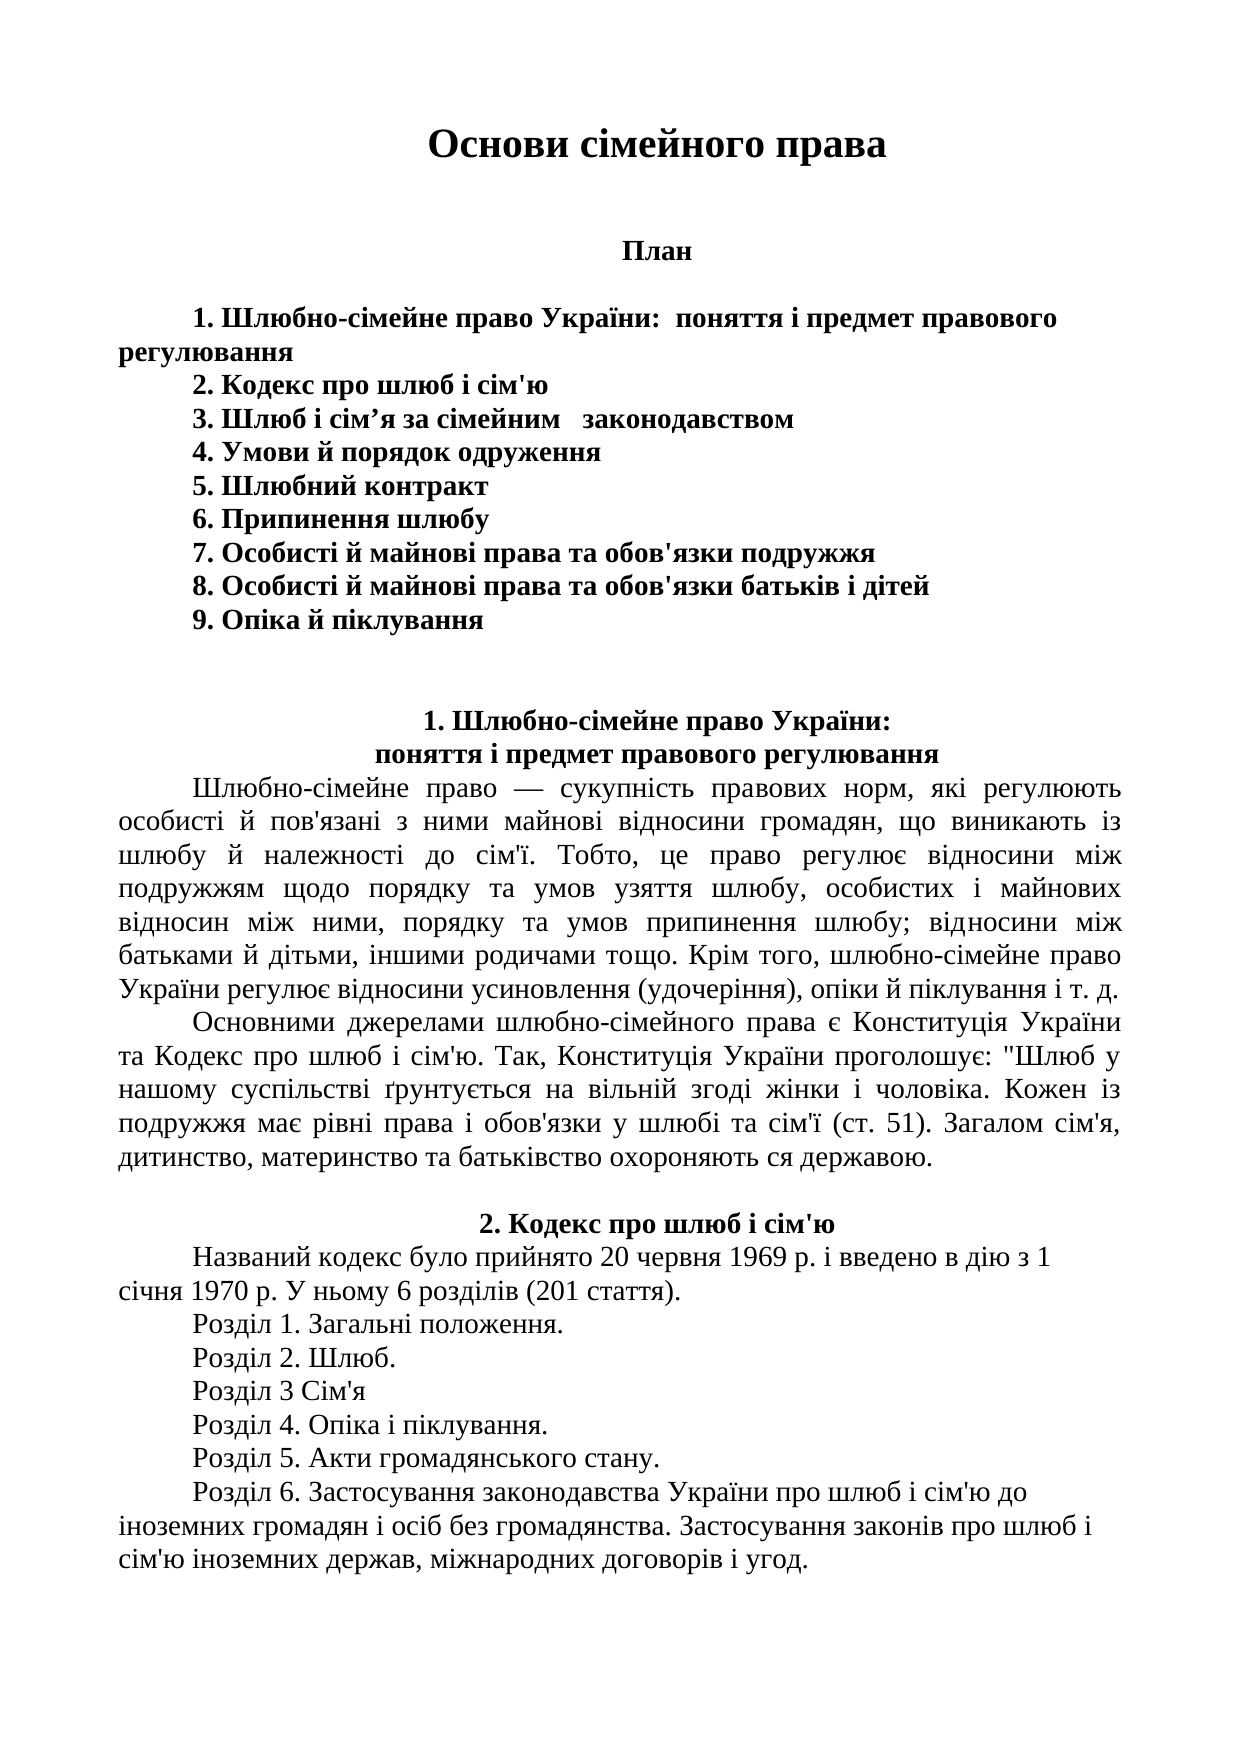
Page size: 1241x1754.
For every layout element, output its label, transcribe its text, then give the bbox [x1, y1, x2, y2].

text 5. Шлюбний контракт [118, 468, 1122, 501]
text 2. Кодекс про шлюб і сім'ю [118, 367, 1122, 401]
text 2. Кодекс про шлюб і сім'ю [118, 1206, 1122, 1239]
text Розділ 6. Застосування законодавства України про шлюб і сім'ю до іноземних громадян і осіб без громадянства. Застосування законів про шлюб і сім'ю іноземних держав, міжнародних договорів і угод. [118, 1474, 1122, 1575]
text 1. Шлюбно-сімейне право України: поняття і предмет правового регулювання [118, 300, 1122, 367]
text 6. Припинення шлюбу [118, 501, 1122, 535]
text 8. Особисті й майнові права та обов'язки батьків і дітей [118, 568, 1122, 602]
subtitle Основи сімейного права [118, 118, 1122, 166]
text Розділ 4. Опіка і піклування. [118, 1407, 1122, 1441]
text Основними джерелами шлюбно-сімейного права є Конституція України та Кодекс про шлюб і сім'ю. Так, Конституція України проголошує: "Шлюб у нашому суспільстві ґрунтується на вільній згоді жінки і чоловіка. Кожен із подружжя має рівні права і обов'язки у шлюбі та сім'ї (ст. 51). Загалом сім'я, дитинство, материнство та батьківство охороняють ся державою. [118, 1004, 1122, 1172]
text 3. Шлюб і сім’я за сімейним законодавством [118, 401, 1122, 434]
text Шлюбно-сімейне право — сукупність правових норм, які регулюють особисті й пов'язані з ними майнові відносини громадян, що виникають із шлюбу й належності до сім'ї. Тобто, це право регулює відносини між подружжям щодо порядку та умов узяття шлюбу, особистих і майнових відносин між ними, порядку та умов припинення шлюбу; відносини між батьками й дітьми, іншими родичами тощо. Крім того, шлюбно-сімейне право України регулює відносини усиновлення (удочеріння), опіки й піклування і т. д. [118, 770, 1122, 1004]
text 7. Особисті й майнові права та обов'язки подружжя [118, 535, 1122, 568]
text Розділ 5. Акти громадянського стану. [118, 1441, 1122, 1474]
text 9. Опіка й піклування [118, 602, 1122, 636]
text Розділ 3 Сім'я [118, 1373, 1122, 1407]
text поняття і предмет правового регулювання [118, 736, 1122, 770]
text Названий кодекс було прийнято 20 червня 1969 р. і введено в дію з 1 січня 1970 р. У ньому 6 розділів (201 стаття). [118, 1239, 1122, 1306]
text План [118, 233, 1122, 267]
text Розділ 1. Загальні положення. [118, 1306, 1122, 1340]
text 1. Шлюбно-сімейне право України: [118, 703, 1122, 736]
text Розділ 2. Шлюб. [118, 1340, 1122, 1373]
text 4. Умови й порядок одруження [118, 434, 1122, 468]
